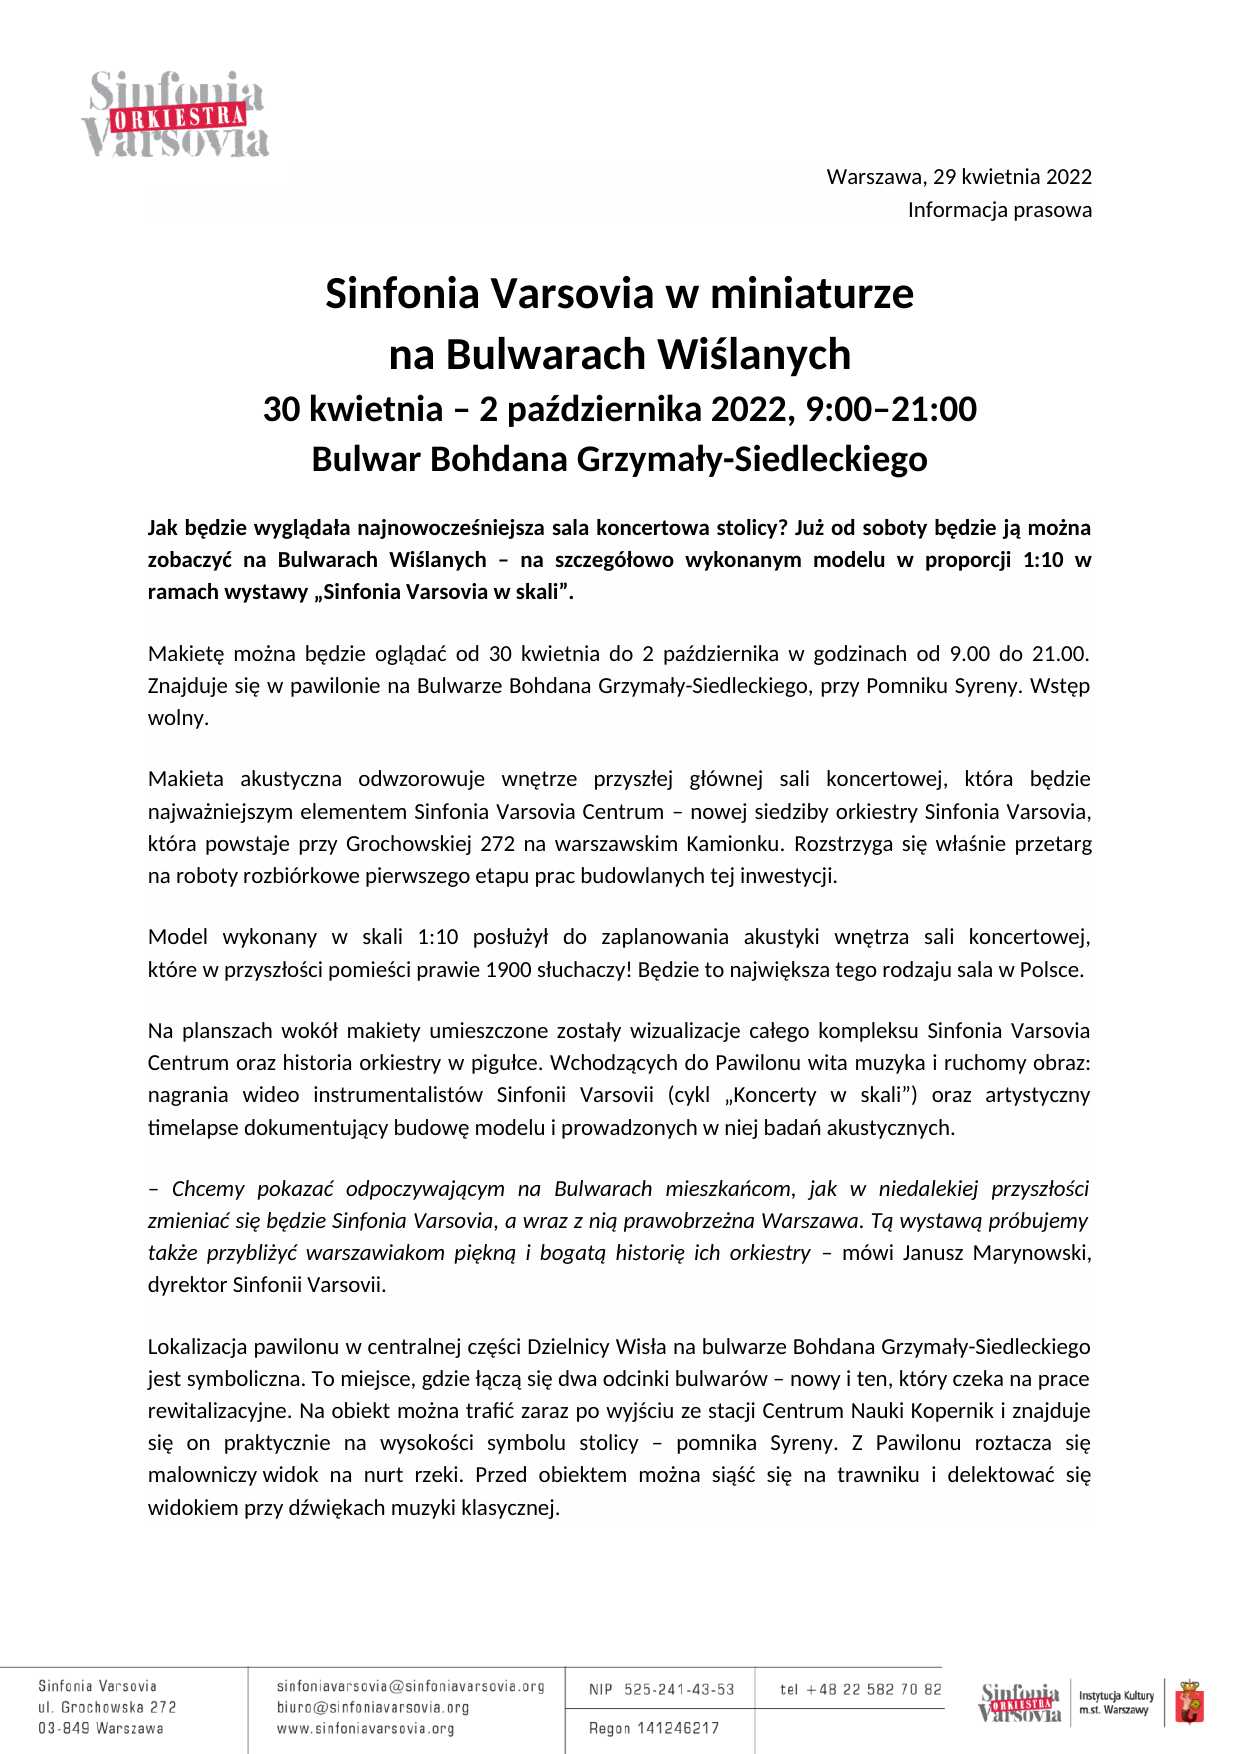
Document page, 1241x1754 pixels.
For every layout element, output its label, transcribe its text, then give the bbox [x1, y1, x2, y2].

text Na planszach wokół makiety umieszczone zostały wizualizacje całego kompleksu Sinfonia Varsovia Centrum oraz historia orkiestry w pigułce. Wchodzących do Pawilonu wita muzyka i ruchomy obraz: nagrania wideo instrumentalistów Sinfonii Varsovii (cykl „Koncerty w skali”) oraz artystyczny timelapse dokumentujący budowę modelu i prowadzonych w niej badań akustycznych. [148, 1016, 1093, 1141]
text Sinfonia Varsovia w miniaturze [148, 264, 1093, 320]
text Makieta akustyczna odwzorowuje wnętrze przyszłej głównej sali koncertowej, która będzie najważniejszym elementem Sinfonia Varsovia Centrum – nowej siedziby orkiestry Sinfonia Varsovia, która powstaje przy Grochowskiej 272 na warszawskim Kamionku. Rozstrzyga się właśnie przetarg na roboty rozbiórkowe pierwszego etapu prac budowlanych tej inwestycji. [148, 793, 1093, 889]
text Lokalizacja pawilonu w centralnej części Dzielnicy Wisła na bulwarze Bohdana Grzymały-Siedleckiego jest symboliczna. To miejsce, gdzie łączą się dwa odcinki bulwarów – nowy i ten, który czeka na prace rewitalizacyjne. Na obiekt można trafić zaraz po wyjściu ze stacji Centrum Nauki Kopernik i znajduje się on praktycznie na wysokości symbolu stolicy – pomnika Syreny. Z Pawilonu roztacza się malowniczy widok na nurt rzeki. Przed obiektem można siąść się na trawniku i delektować się widokiem przy dźwiękach muzyki klasycznej. [148, 1332, 1093, 1521]
text – Chcemy pokazać odpoczywającym na Bulwarach mieszkańcom, jak w niedalekiej przyszłości zmieniać się będzie Sinfonia Varsovia, a wraz z nią prawobrzeżna Warszawa. Tą wystawą próbujemy także przybliżyć warszawiakom piękną i bogatą historię ich orkiestry – mówi Janusz Marynowski, dyrektor Sinfonii Varsovii. [148, 1174, 1093, 1298]
text Warszawa, 29 kwietnia 2022 [295, 162, 1093, 191]
text Jak będzie wyglądała najnowocześniejsza sala koncertowa stolicy? Już od soboty będzie ją można zobaczyć na Bulwarach Wiślanych – na szczegółowo wykonanym modelu w proporcji 1:10 w ramach wystawy „Sinfonia Varsovia w skali”. [148, 513, 1093, 606]
text na Bulwarach Wiślanych [148, 325, 1093, 381]
text 30 kwietnia – 2 października 2022, 9:00–21:00 [148, 385, 1093, 431]
text Model wykonany w skali 1:10 posłużył do zaplanowania akustyki wnętrza sali koncertowej, które w przyszłości pomieści prawie 1900 słuchaczy! Będzie to największa tego rodzaju sala w Polsce. [148, 922, 1093, 983]
picture [0, 0, 1241, 1754]
text Bulwar Bohdana Grzymały-Siedleckiego [148, 434, 1093, 480]
text Informacja prasowa [148, 195, 1093, 223]
text Makietę można będzie oglądać od 30 kwietnia do 2 października w godzinach od 9.00 do 21.00. Znajduje się w pawilonie na Bulwarze Bohdana Grzymały-Siedleckiego, przy Pomniku Syreny. Wstęp wolny. [148, 639, 1093, 731]
